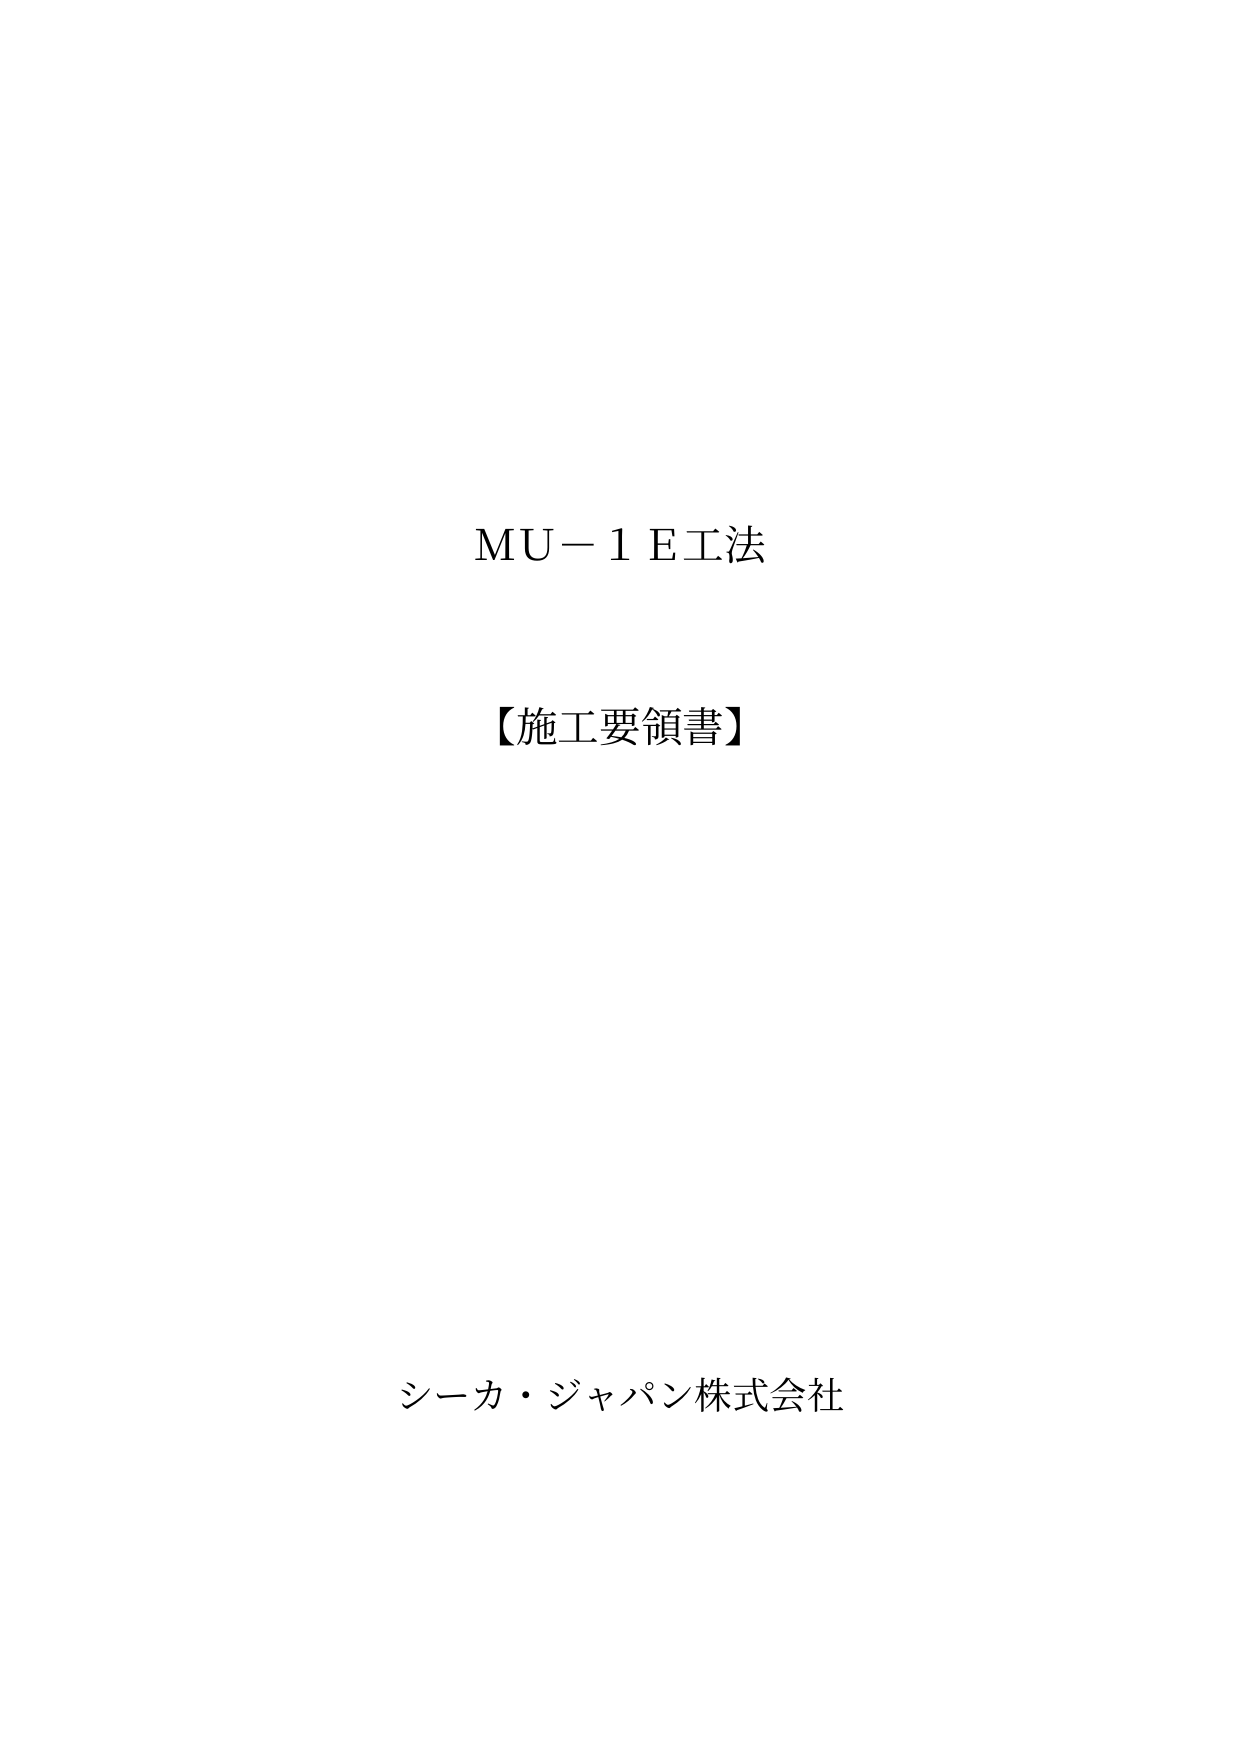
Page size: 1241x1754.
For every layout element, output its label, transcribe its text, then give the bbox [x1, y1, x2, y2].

text 【施工要領書】 [177, 694, 1063, 755]
text ＭＵ－１Ｅ工法 [177, 512, 1063, 572]
text シーカ・ジャパン株式会社 [177, 1363, 1063, 1424]
